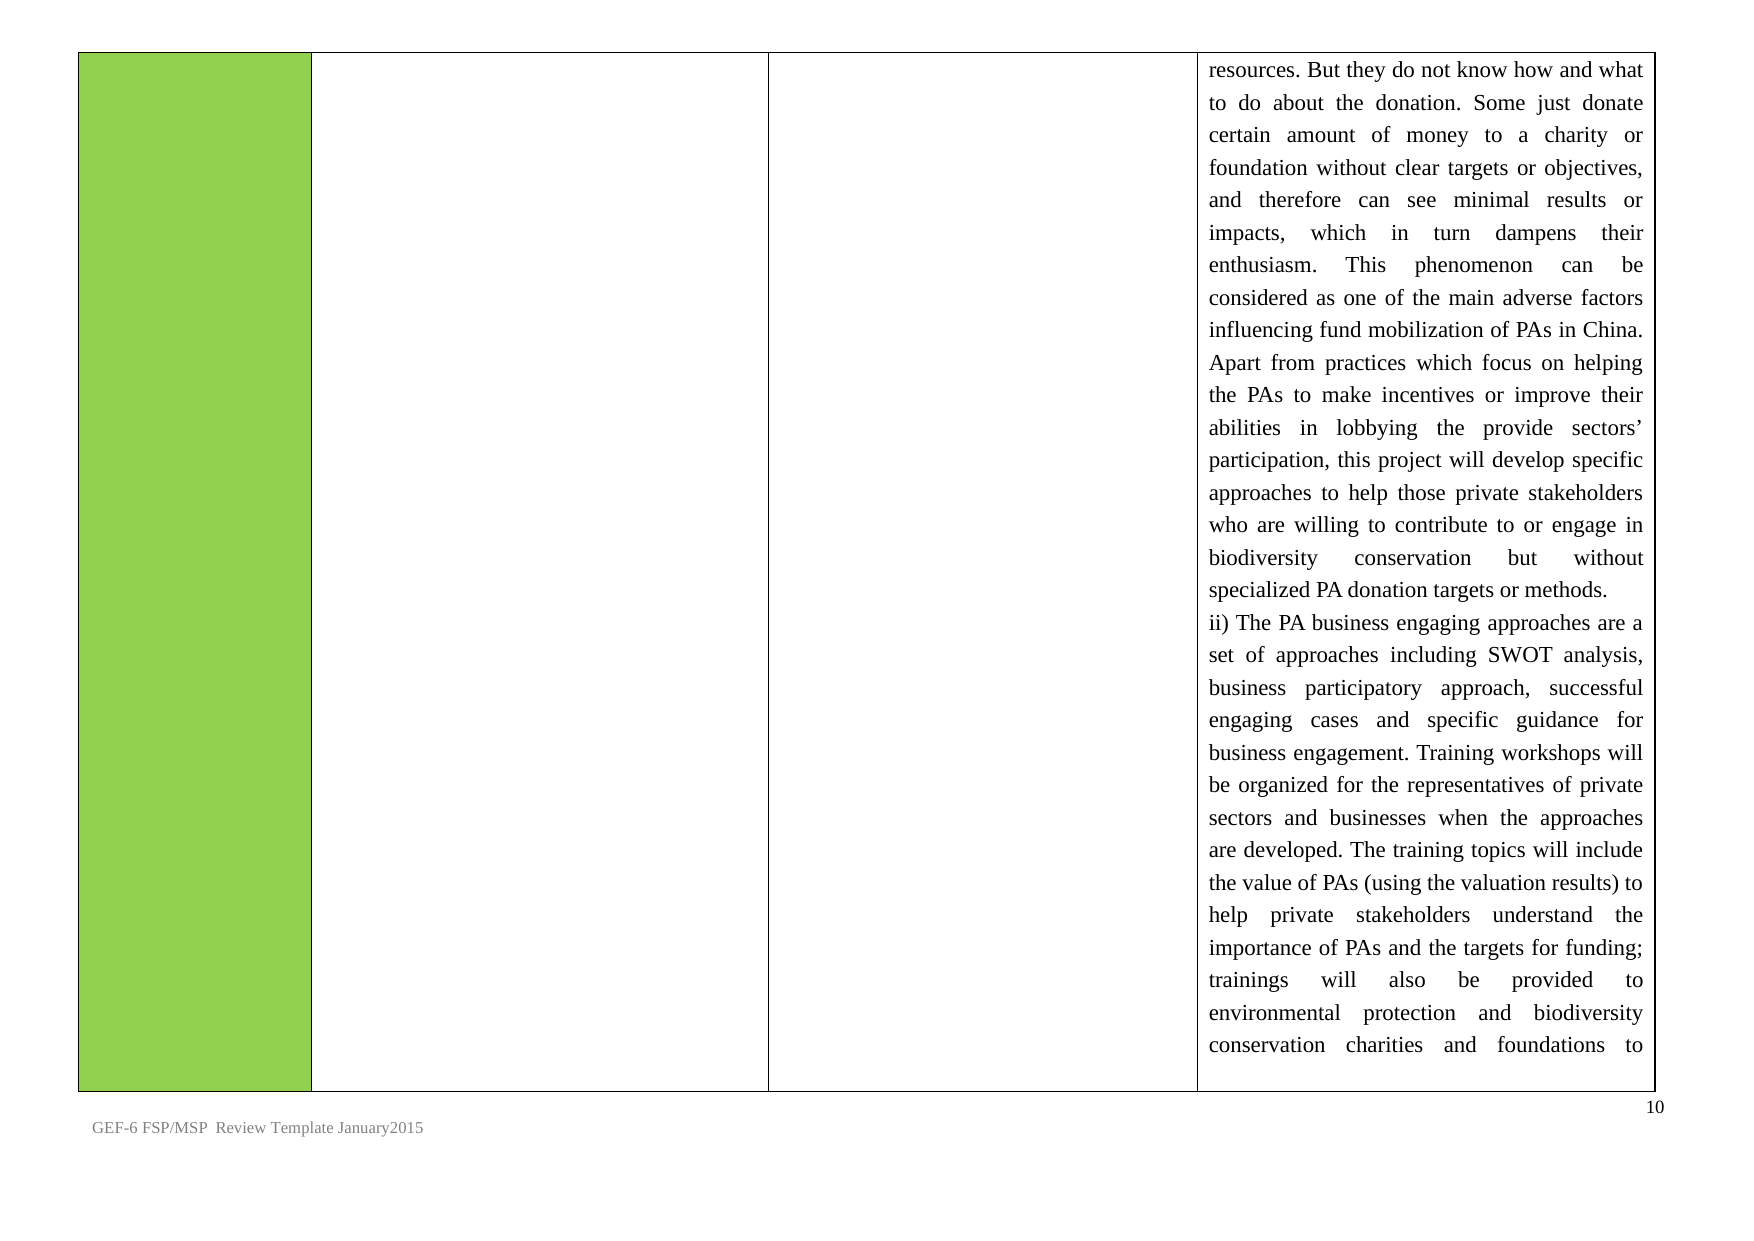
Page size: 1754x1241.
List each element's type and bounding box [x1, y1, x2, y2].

table_header [1198, 53, 1654, 1091]
table_header [79, 53, 311, 1091]
table_header [769, 53, 1197, 1091]
table_header [312, 53, 768, 1091]
